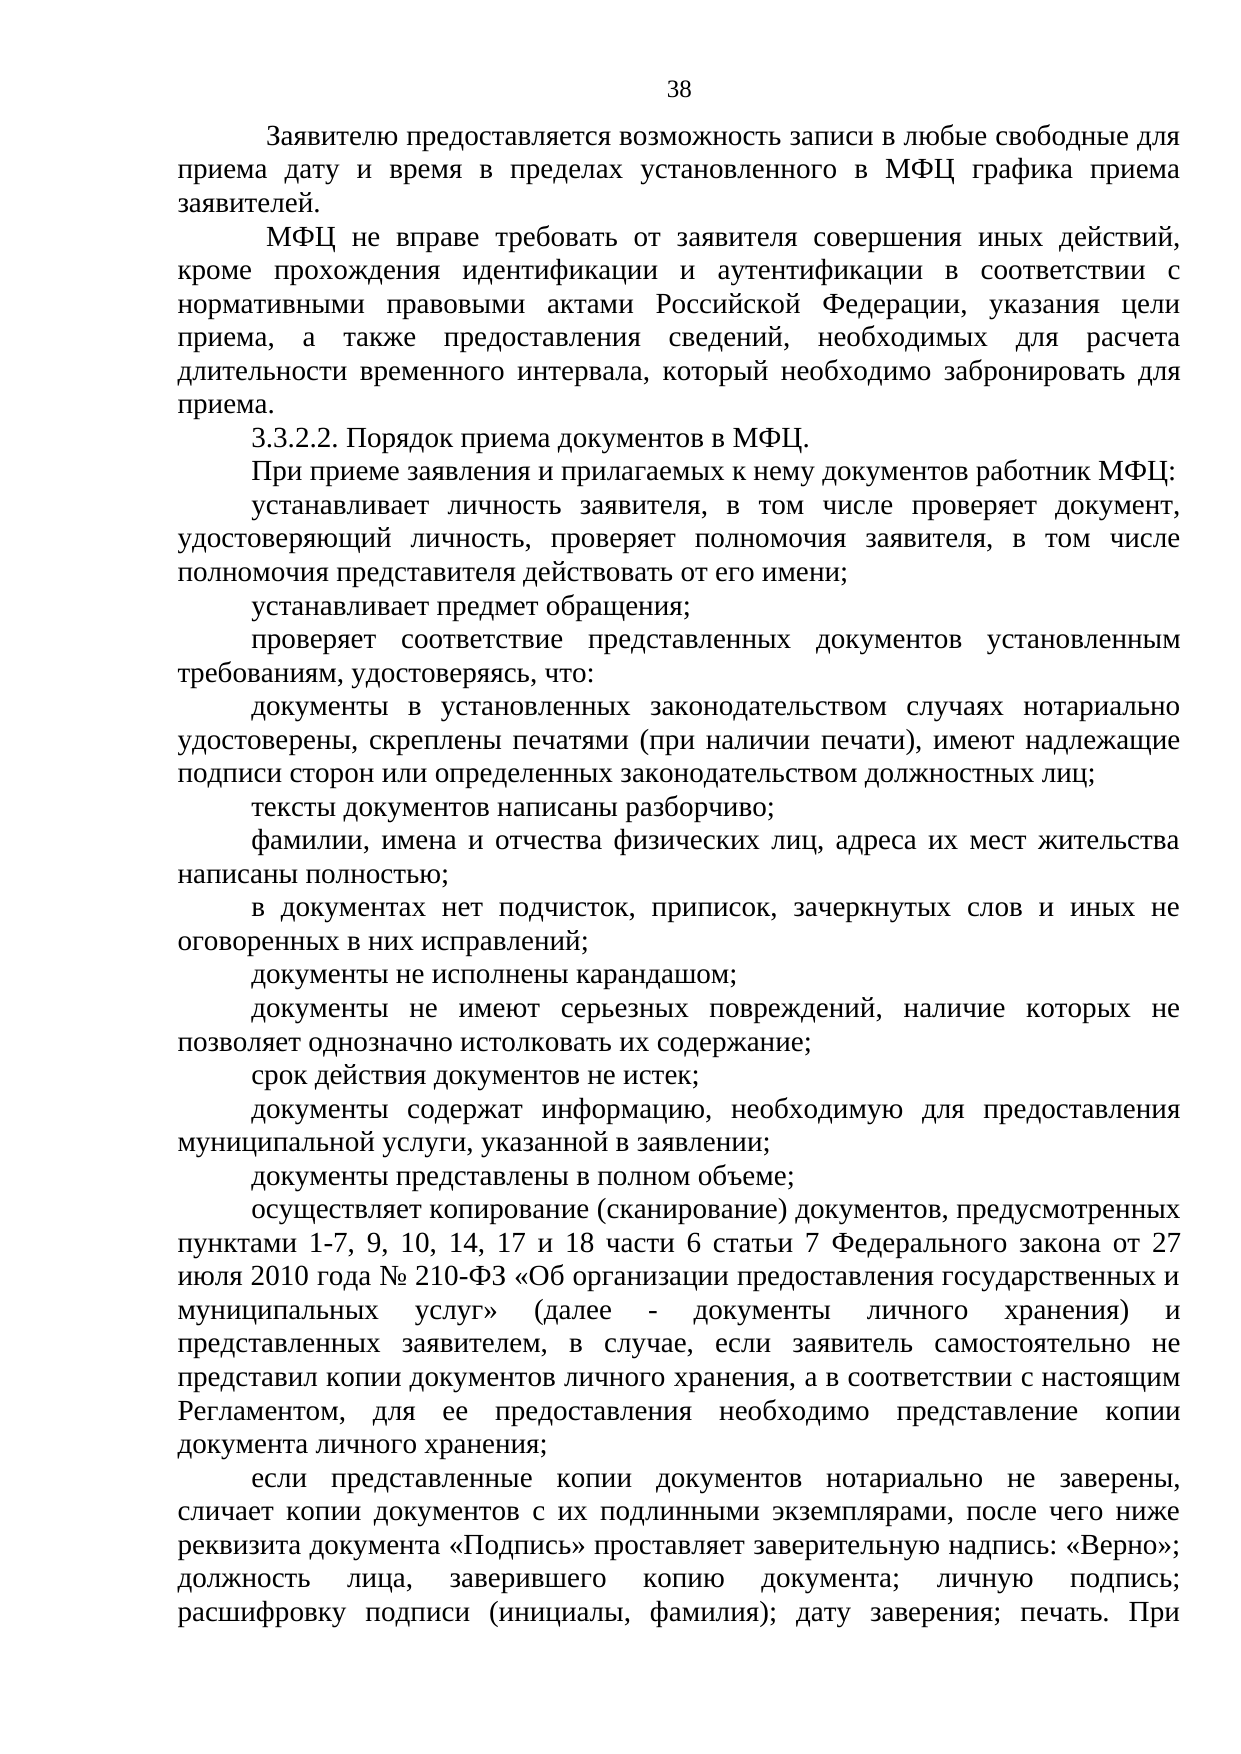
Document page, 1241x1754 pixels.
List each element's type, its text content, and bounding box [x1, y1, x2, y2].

text срок действия документов не истек; [177, 1057, 1181, 1091]
text устанавливает личность заявителя, в том числе проверяет документ, удостоверяющий личность, проверяет полномочия заявителя, в том числе полномочия представителя действовать от его имени; [177, 487, 1181, 588]
text документы не исполнены карандашом; [177, 957, 1181, 990]
text проверяет соответствие представленных документов установленным требованиям, удостоверяясь, что: [177, 621, 1181, 688]
text устанавливает предмет обращения; [177, 588, 1181, 621]
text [177, 1460, 1181, 1627]
text документы не имеют серьезных повреждений, наличие которых не позволяет однозначно истолковать их содержание; [177, 990, 1181, 1057]
text документы содержат информацию, необходимую для предоставления муниципальной услуги, указанной в заявлении; [177, 1091, 1181, 1158]
text МФЦ не вправе требовать от заявителя совершения иных действий, кроме прохождения идентификации и аутентификации в соответствии с нормативными правовыми актами Российской Федерации, указания цели приема, а также предоставления сведений, необходимых для расчета длительности временного интервала, который необходимо забронировать для приема. [177, 219, 1181, 420]
text документы представлены в полном объеме; [177, 1158, 1181, 1191]
text При приеме заявления и прилагаемых к нему документов работник МФЦ: [177, 453, 1181, 487]
text документы в установленных законодательством случаях нотариально удостоверены, скреплены печатями (при наличии печати), имеют надлежащие подписи сторон или определенных законодательством должностных лиц; [177, 688, 1181, 789]
text 3.3.2.2. Порядок приема документов в МФЦ. [177, 420, 1181, 453]
text Заявителю предоставляется возможность записи в любые свободные для приема дату и время в пределах установленного в МФЦ графика приема заявителей. [177, 118, 1181, 219]
text осуществляет копирование (сканирование) документов, предусмотренных пунктами 1-7, 9, 10, 14, 17 и 18 части 6 статьи 7 Федерального закона от 27 июля 2010 года № 210-ФЗ «Об организации предоставления государственных и муниципальных услуг» (далее - документы личного хранения) и представленных заявителем, в случае, если заявитель самостоятельно не представил копии документов личного хранения, а в соответствии с настоящим Регламентом, для ее предоставления необходимо представление копии документа личного хранения; [177, 1191, 1181, 1460]
text тексты документов написаны разборчиво; [177, 789, 1181, 822]
text фамилии, имена и отчества физических лиц, адреса их мест жительства написаны полностью; [177, 822, 1181, 889]
text в документах нет подчисток, приписок, зачеркнутых слов и иных не оговоренных в них исправлений; [177, 889, 1181, 957]
